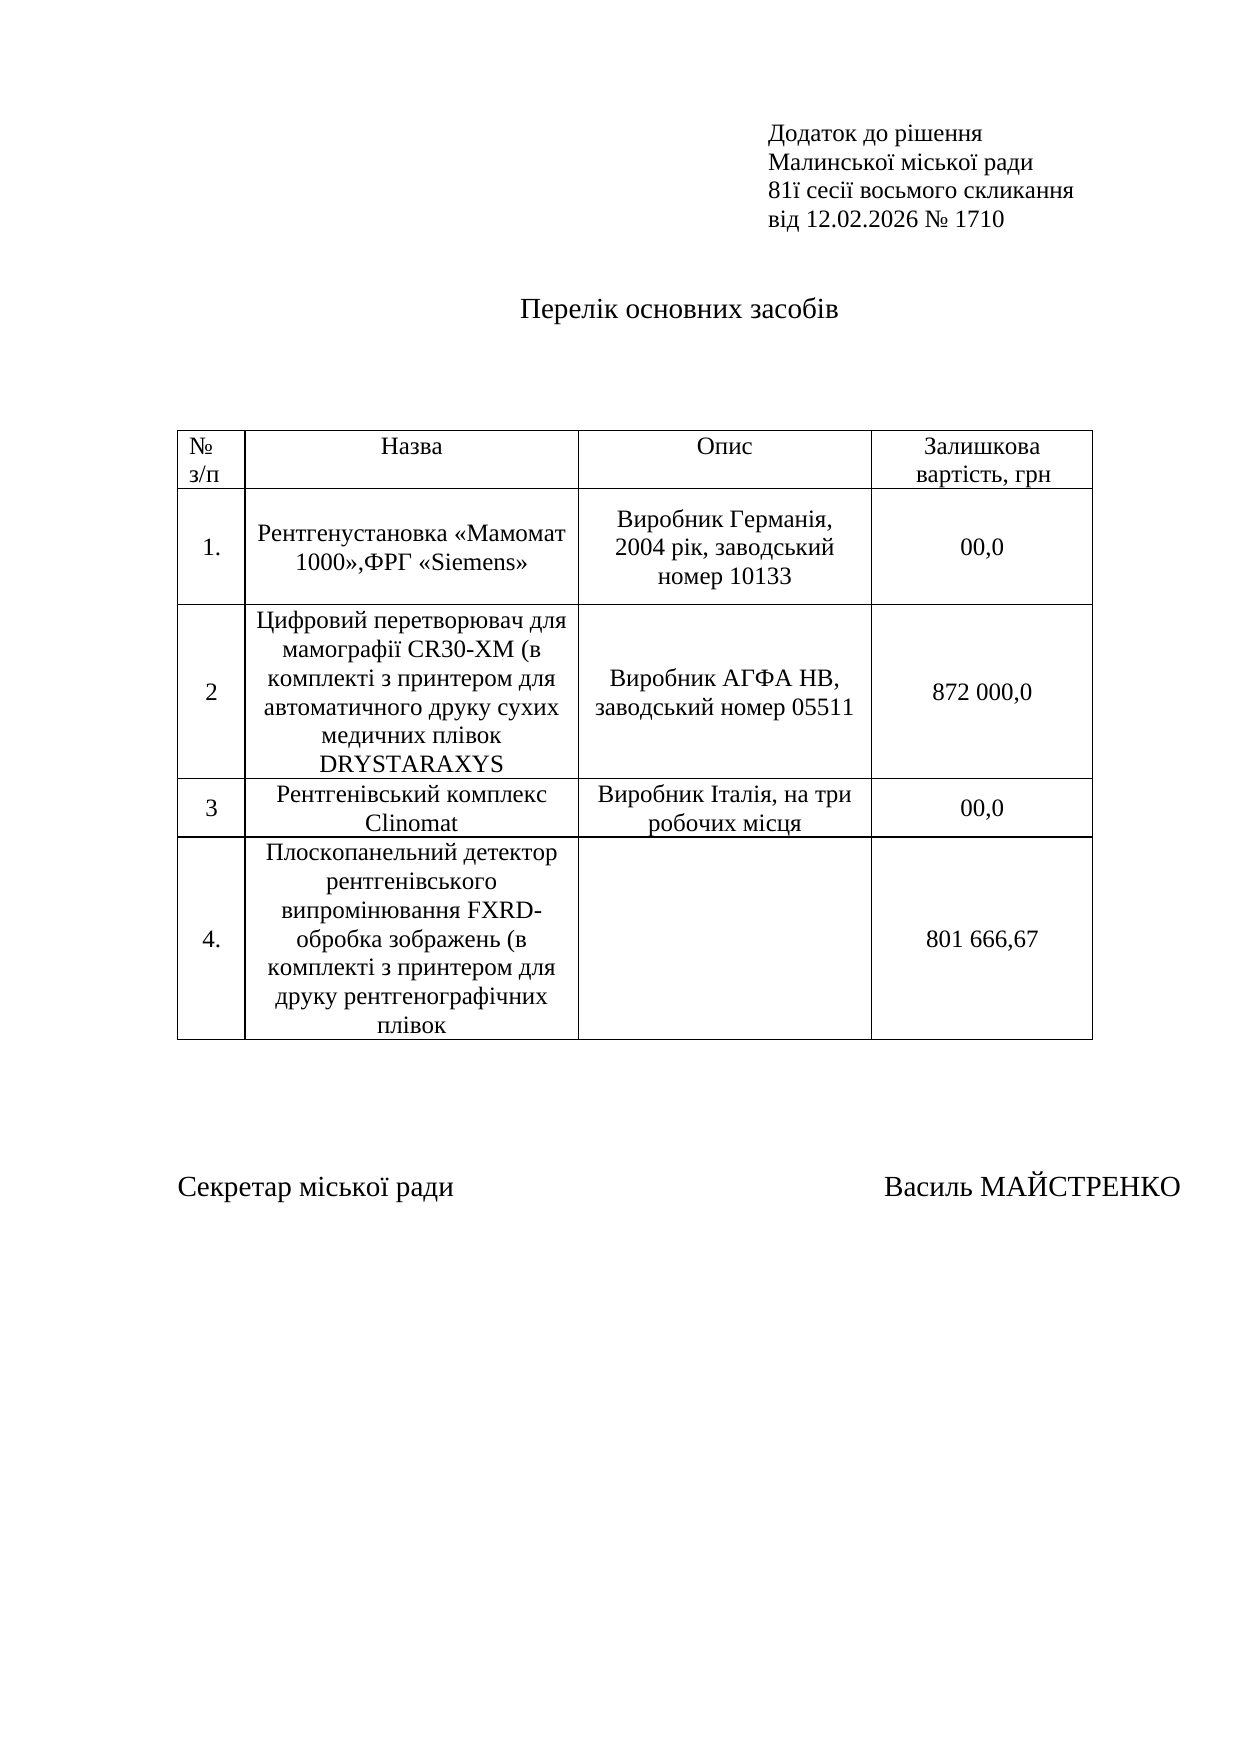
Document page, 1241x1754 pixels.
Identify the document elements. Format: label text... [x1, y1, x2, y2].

text 81ї сесії восьмого скликання [768, 176, 1181, 204]
table_cell 872 000,0 [872, 605, 1092, 778]
table_header Опис [579, 431, 871, 488]
text Малинської міської ради [768, 147, 1181, 176]
table_cell Виробник АГФА НВ, заводський номер 05511 [579, 605, 871, 778]
table_cell 00,0 [872, 489, 1092, 604]
table_cell 1. [178, 489, 244, 604]
table_header Назва [246, 431, 578, 488]
table_header Залишкова вартість, грн [872, 431, 1092, 488]
table_cell [579, 838, 871, 1039]
text Перелік основних засобів [177, 291, 1181, 324]
table_cell Рентгенівський комплекс Сlinomat [246, 779, 578, 836]
table_cell 3 [178, 779, 244, 836]
text Додаток до рішення [768, 118, 1181, 147]
table_cell 2 [178, 605, 244, 778]
table_cell Цифровий перетворювач для мамографії CR30-XM (в комплекті з принтером для автоматичного друку сухих медичних плівок DRYSTARAXYS [246, 605, 578, 778]
table_cell 4. [178, 838, 244, 1039]
table_header № з/п [178, 431, 244, 488]
table_cell 00,0 [872, 779, 1092, 836]
table_cell 801 666,67 [872, 838, 1092, 1039]
table_cell Виробник Германія, 2004 рік, заводський номер 10133 [579, 489, 871, 604]
text Секретар міської ради Василь МАЙСТРЕНКО [177, 1169, 1181, 1203]
table_cell Плоскопанельний детектор рентгенівського випромінювання FXRD- обробка зображень (в комплекті з принтером для друку рентгенографічних плівок [246, 838, 578, 1039]
table_cell Рентгенустановка «Мамомат 1000»,ФРГ «Siemens» [246, 489, 578, 604]
text від 12.02.2026 № 1710 [768, 204, 1181, 233]
table_cell Виробник Італія, на три робочих місця [579, 779, 871, 836]
